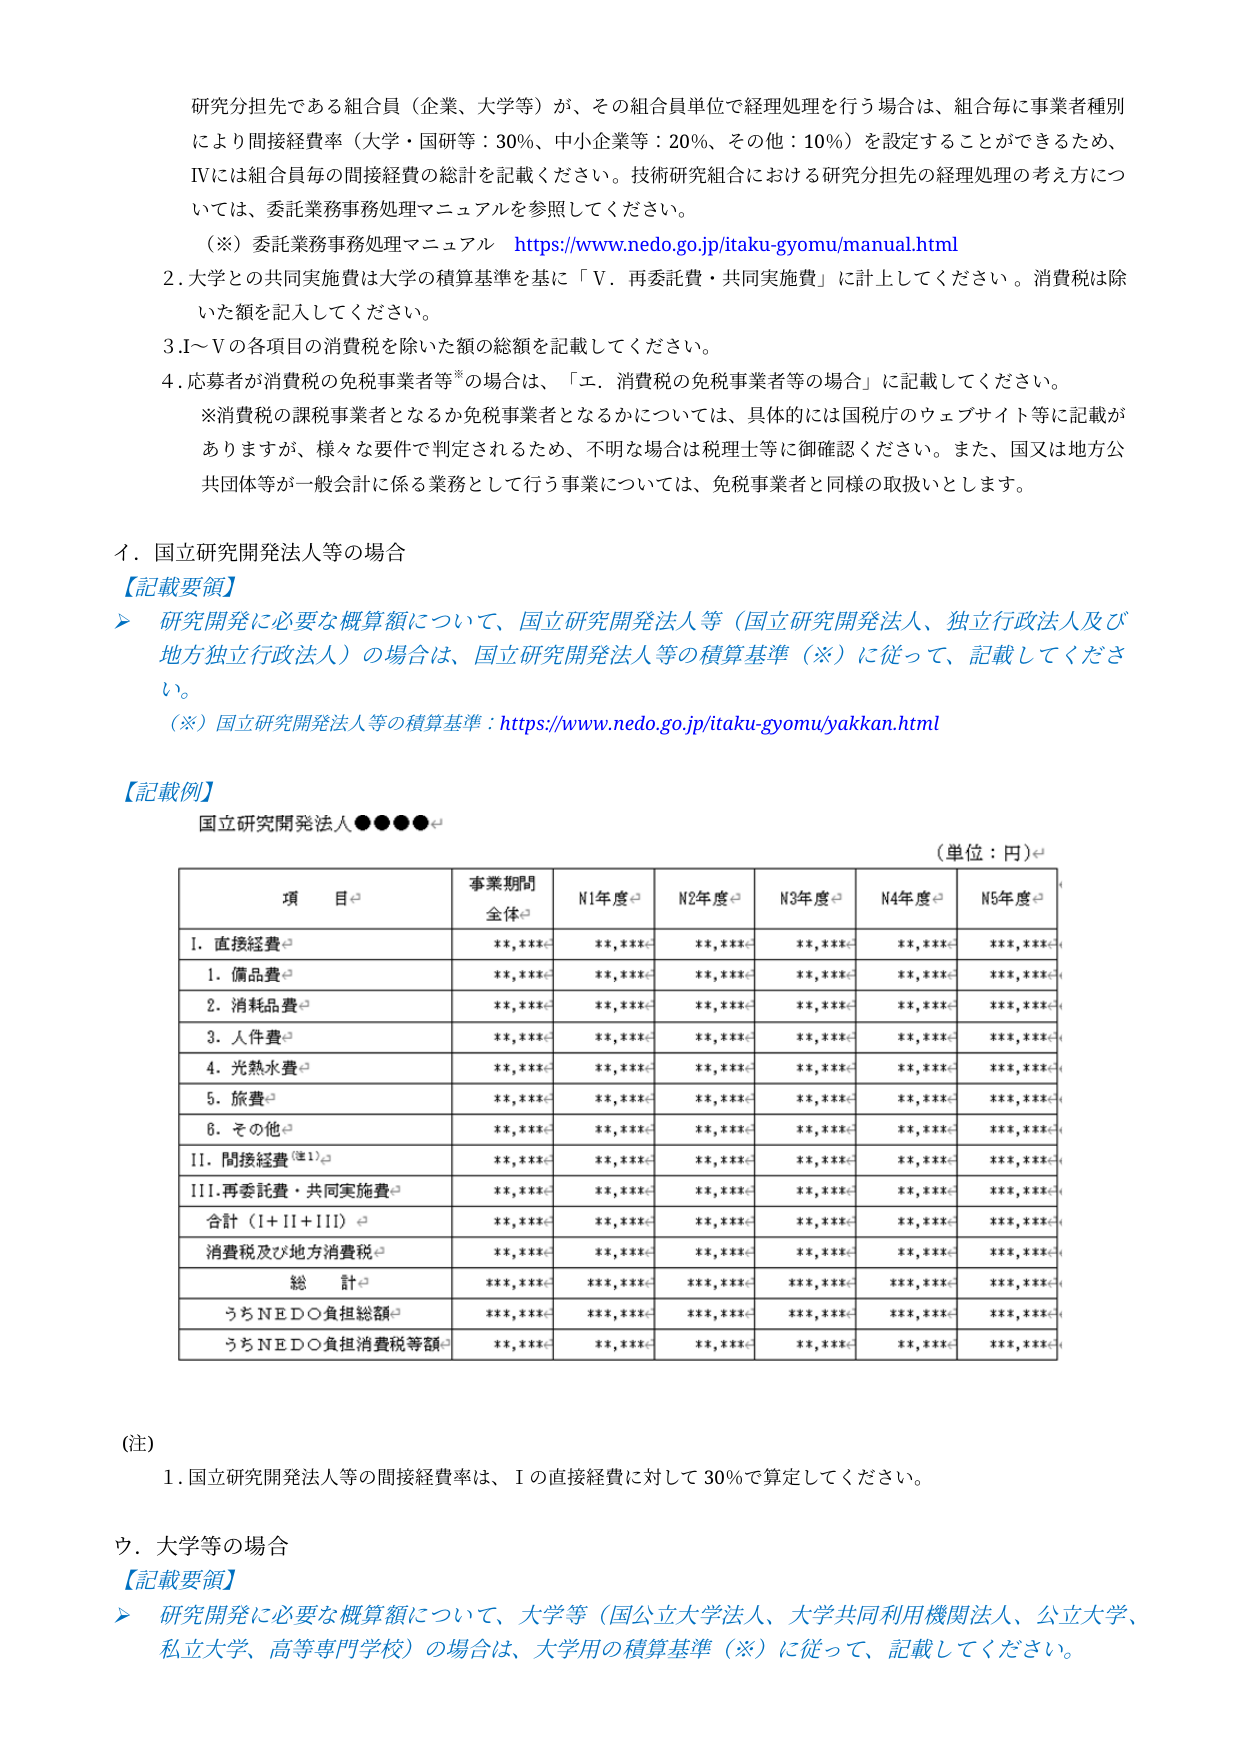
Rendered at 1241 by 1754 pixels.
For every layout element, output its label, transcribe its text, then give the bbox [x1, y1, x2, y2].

text ウ．大学等の場合 [112, 1528, 1128, 1562]
text （※）国立研究開発法人等の積算基準：https://www.nedo.go.jp/itaku-gyomu/yakkan.html [158, 706, 1128, 740]
text イ．国立研究開発法人等の場合 [112, 534, 1128, 568]
list 研究開発に必要な概算額について、大学等（国公立大学法人、大学共同利用機関法人、公立大学、私立大学、高等専門学校）の場合は、大学用の積算基準（※）に従って、記載してください。 [112, 1597, 1128, 1665]
text ４. 応募者が消費税の免税事業者等※の場合は、「エ．消費税の免税事業者等の場合」に記載してください。 [159, 363, 1128, 397]
text １. 国立研究開発法人等の間接経費率は、Ⅰの直接経費に対して30％で算定してください。 [159, 1459, 1128, 1494]
text (注) [112, 1425, 1128, 1459]
list 研究開発に必要な概算額について、国立研究開発法人等（国立研究開発法人、独立行政法人及び地方独立行政法人）の場合は、国立研究開発法人等の積算基準（※）に従って、記載してください。 [112, 603, 1128, 706]
text ※消費税の課税事業者となるか免税事業者となるかについては、具体的には国税庁のウェブサイト等に記載がありますが、様々な要件で判定されるため、不明な場合は税理士等に御確認ください。また、国又は地方公共団体等が一般会計に係る業務として行う事業については、免税事業者と同様の取扱いとします。 [201, 397, 1128, 500]
text ３.Ⅰ～Ⅴの各項目の消費税を除いた額の総額を記載してください。 [159, 329, 1128, 363]
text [159, 89, 1128, 226]
text 【記載例】 [112, 774, 1128, 808]
picture [176, 815, 1063, 1362]
text 【記載要領】 [112, 568, 1128, 603]
text 【記載要領】 [112, 1562, 1128, 1597]
text ２. 大学との共同実施費は大学の積算基準を基に「Ⅴ．再委託費・共同実施費」に計上してください 。消費税は除いた額を記入してください。 [159, 260, 1128, 329]
text （※）委託業務事務処理マニュアル https://www.nedo.go.jp/itaku-gyomu/manual.html [159, 226, 1128, 260]
